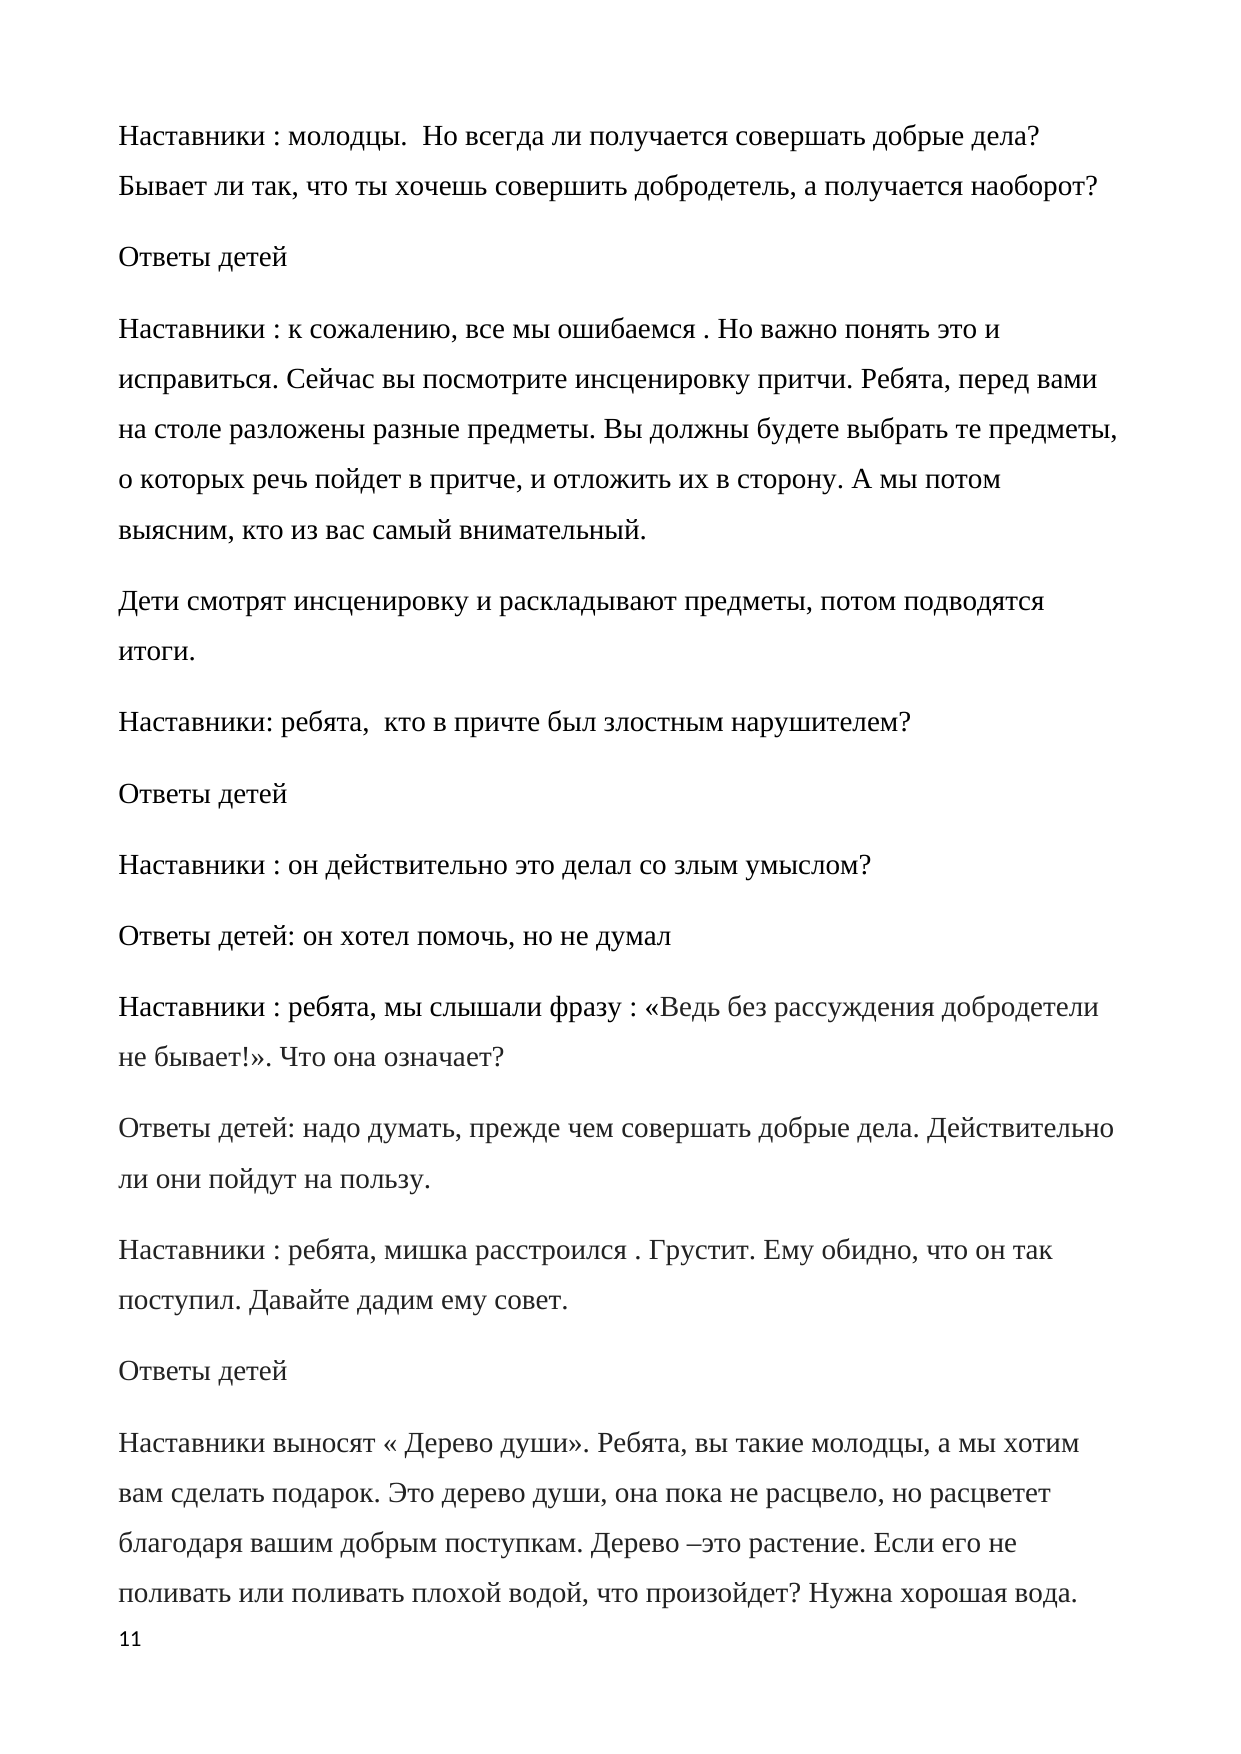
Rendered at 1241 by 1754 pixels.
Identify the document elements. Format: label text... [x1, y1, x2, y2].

text Ответы детей [118, 776, 1122, 809]
text Дети смотрят инсценировку и раскладывают предметы, потом подводятся итоги. [118, 583, 1122, 667]
text Наставники : ребята, мишка расстроился . Грустит. Ему обидно, что он так поступил. Давайте дадим ему совет. [118, 1232, 1122, 1316]
text Наставники : молодцы. Но всегда ли получается совершать добрые дела? Бывает ли так, что ты хочешь совершить добродетель, а получается наоборот? [118, 118, 1122, 202]
text Наставники: ребята, кто в причте был злостным нарушителем? [118, 704, 1122, 738]
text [118, 1425, 1122, 1609]
text Ответы детей [118, 1353, 1122, 1387]
text Ответы детей [118, 239, 1122, 273]
text Наставники : он действительно это делал со злым умыслом? [118, 847, 1122, 880]
text Ответы детей: он хотел помочь, но не думал [118, 918, 1122, 952]
text Наставники : ребята, мы слышали фразу : «Ведь без рассуждения добродетели не бывает!». Что она означает? [118, 989, 1122, 1073]
text Наставники : к сожалению, все мы ошибаемся . Но важно понять это и исправиться. Сейчас вы посмотрите инсценировку притчи. Ребята, перед вами на столе разложены разные предметы. Вы должны будете выбрать те предметы, о которых речь пойдет в притче, и отложить их в сторону. А мы потом выясним, кто из вас самый внимательный. [118, 311, 1122, 546]
text Ответы детей: надо думать, прежде чем совершать добрые дела. Действительно ли они пойдут на пользу. [118, 1111, 1122, 1194]
